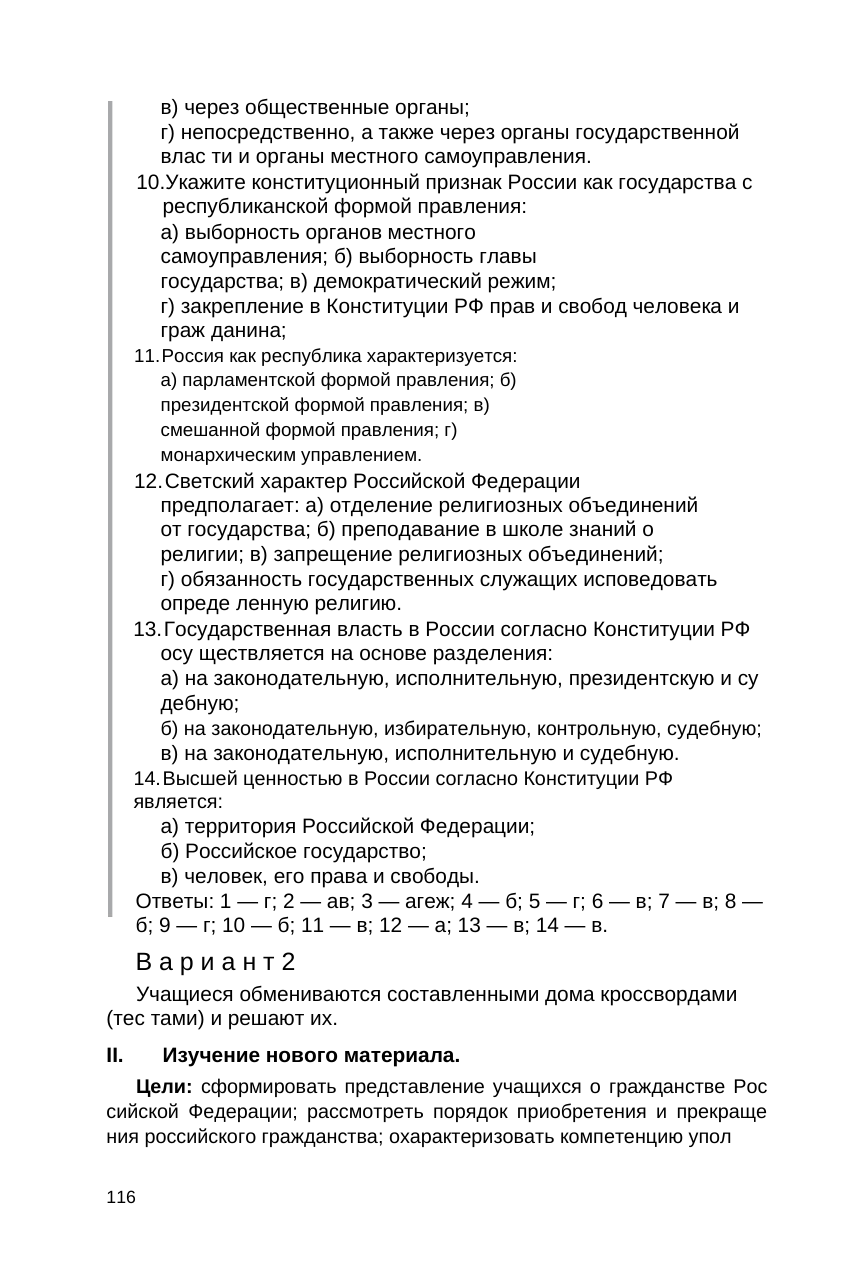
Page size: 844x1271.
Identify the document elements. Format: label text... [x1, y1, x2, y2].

text б) Российское государство; [160, 839, 768, 863]
text 12. Светский характер Российской Федерации предполагает: а) отделение религиозных объединений от государства; б) преподавание в школе знаний о религии; в) запрещение религиозных объединений; [134, 468, 699, 566]
list Изучение нового материала. [106, 1043, 768, 1067]
text 10.Укажите конституционный признак России как государства с республиканской формой правления: [136, 170, 768, 218]
text в) человек, его права и свободы. [160, 864, 768, 888]
text 11. Россия как республика характеризуется: а) парламентской формой правления; б) президентской формой правления; в) смешанной формой правления; г) монархическим управлением. [134, 344, 537, 465]
text 116 [106, 1187, 768, 1208]
text а) территория Российской Федерации; [160, 814, 768, 838]
text Ответы: 1 — г; 2 — ав; 3 — агеж; 4 — б; 5 — г; 6 — в; 7 — в; 8 — б; 9 — г; 10 — б; 11 — в; 12 — а; 13 — в; 14 — в. [135, 890, 766, 937]
text в) на законодательную, исполнительную и судебную. [160, 741, 768, 765]
text а) выборность органов местного самоуправления; б) выборность главы государства; в) демократический режим; [160, 220, 626, 293]
text Цели: сформировать представление учащихся о гражданстве Рос­ сийской Федерации; рассмотреть порядок приобретения и прекраще­ ния российского гражданства; охарактеризовать компетенцию упол­ [106, 1075, 768, 1147]
text В а р и а н т 2 [135, 947, 768, 976]
picture [108, 101, 113, 918]
text б) на законодательную, избирательную, контрольную, судебную; [160, 717, 768, 740]
text г) обязанность государственных служащих исповедовать опреде­ ленную религию. [160, 568, 768, 615]
text г) закрепление в Конституции РФ прав и свобод человека и граж­ данина; [160, 295, 768, 342]
text Учащиеся обмениваются составленными дома кроссвордами (тес­ тами) и решают их. [106, 983, 768, 1030]
text г) непосредственно, а также через органы государственной влас­ ти и органы местного самоуправления. [160, 121, 768, 168]
text в) через общественные органы; [160, 94, 768, 118]
text 13. Государственная власть в России согласно Конституции РФ осу­ ществляется на основе разделения: [133, 617, 768, 665]
text 14. Высшей ценностью в России согласно Конституции РФ является: [133, 767, 768, 812]
text дебную; [160, 691, 768, 715]
text а) на законодательную, исполнительную, президентскую и су­ [160, 666, 768, 690]
